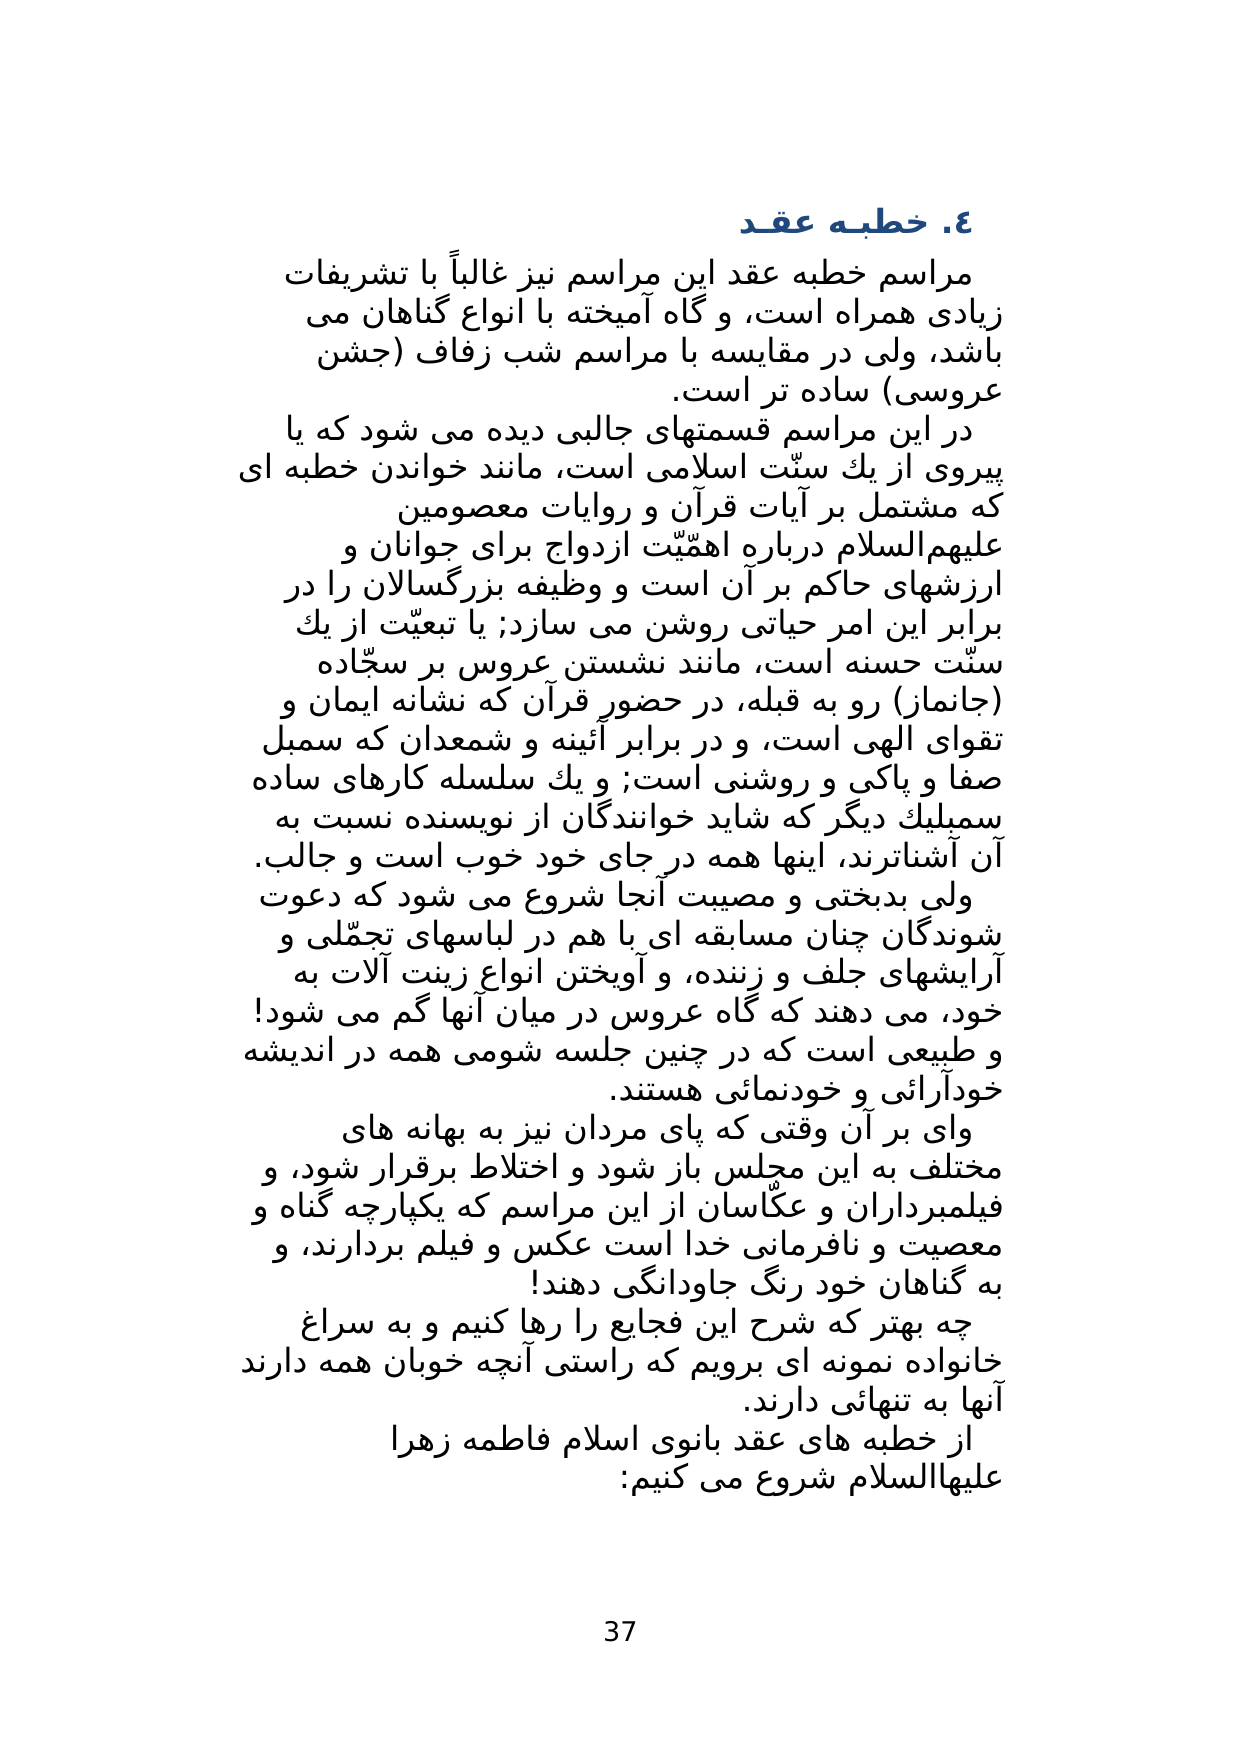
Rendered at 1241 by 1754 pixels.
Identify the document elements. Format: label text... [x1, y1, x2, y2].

text مراسم خطبه عقد اين مراسم نيز غالباً با تشريفات زيادى همراه است، و گاه آميخته با انواع گناهان مى باشد، ولى در مقايسه با مراسم شب زفاف (جشن عروسى) ساده تر است. [236, 253, 1004, 409]
text چه بهتر كه شرح اين فجايع را رها كنيم و به سراغ خانواده نمونه اى برويم كه راستى آنچه خوبان همه دارند آنها به تنهائى دارند. [236, 1303, 1004, 1419]
text واى بر آن وقتى كه پاى مردان نيز به بهانه هاى مختلف به اين مجلس باز شود و اختلاط برقرار شود، و فيلمبرداران و عكّاسان از اين مراسم كه يكپارچه گناه و معصيت و نافرمانى خدا است عكس و فيلم بردارند، و به گناهان خود رنگ جاودانگى دهند! [236, 1108, 1004, 1303]
subtitle ٤. خطبـه عقـد [236, 202, 1004, 241]
text در اين مراسم قسمتهاى جالبى ديده مى شود كه يا پيروى از يك سنّت اسلامى است، مانند خواندن خطبه اى كه مشتمل بر آيات قرآن و روايات معصومين عليهم‌السلام درباره اهمّيّت ازدواج براى جوانان و ارزشهاى حاكم بر آن است و وظيفه بزرگسالان را در برابر اين امر حياتى روشن مى سازد; يا تبعيّت از يك سنّت حسنه است، مانند نشستن عروس بر سجّاده (جانماز) رو به قبله، در حضور قرآن كه نشانه ايمان و تقواى الهى است، و در برابر آئينه و شمعدان كه سمبل صفا و پاكى و روشنى است; و يك سلسله كارهاى ساده سمبليك ديگر كه شايد خوانندگان از نويسنده نسبت به آن آشناترند، اينها همه در جاى خود خوب است و جالب. [236, 409, 1004, 875]
text ولى بدبختى و مصيبت آنجا شروع مى شود كه دعوت شوندگان چنان مسابقه اى با هم در لباسهاى تجمّلى و آرايشهاى جلف و زننده، و آويختن انواع زينت آلات به خود، مى دهند كه گاه عروس در ميان آنها گم مى شود! و طبيعى است كه در چنين جلسه شومى همه در انديشه خودآرائى و خودنمائى هستند. [236, 875, 1004, 1108]
text از خطبه هاى عقد بانوى اسلام فاطمه زهرا عليها‌السلام شروع مى كنيم: [236, 1419, 1004, 1497]
